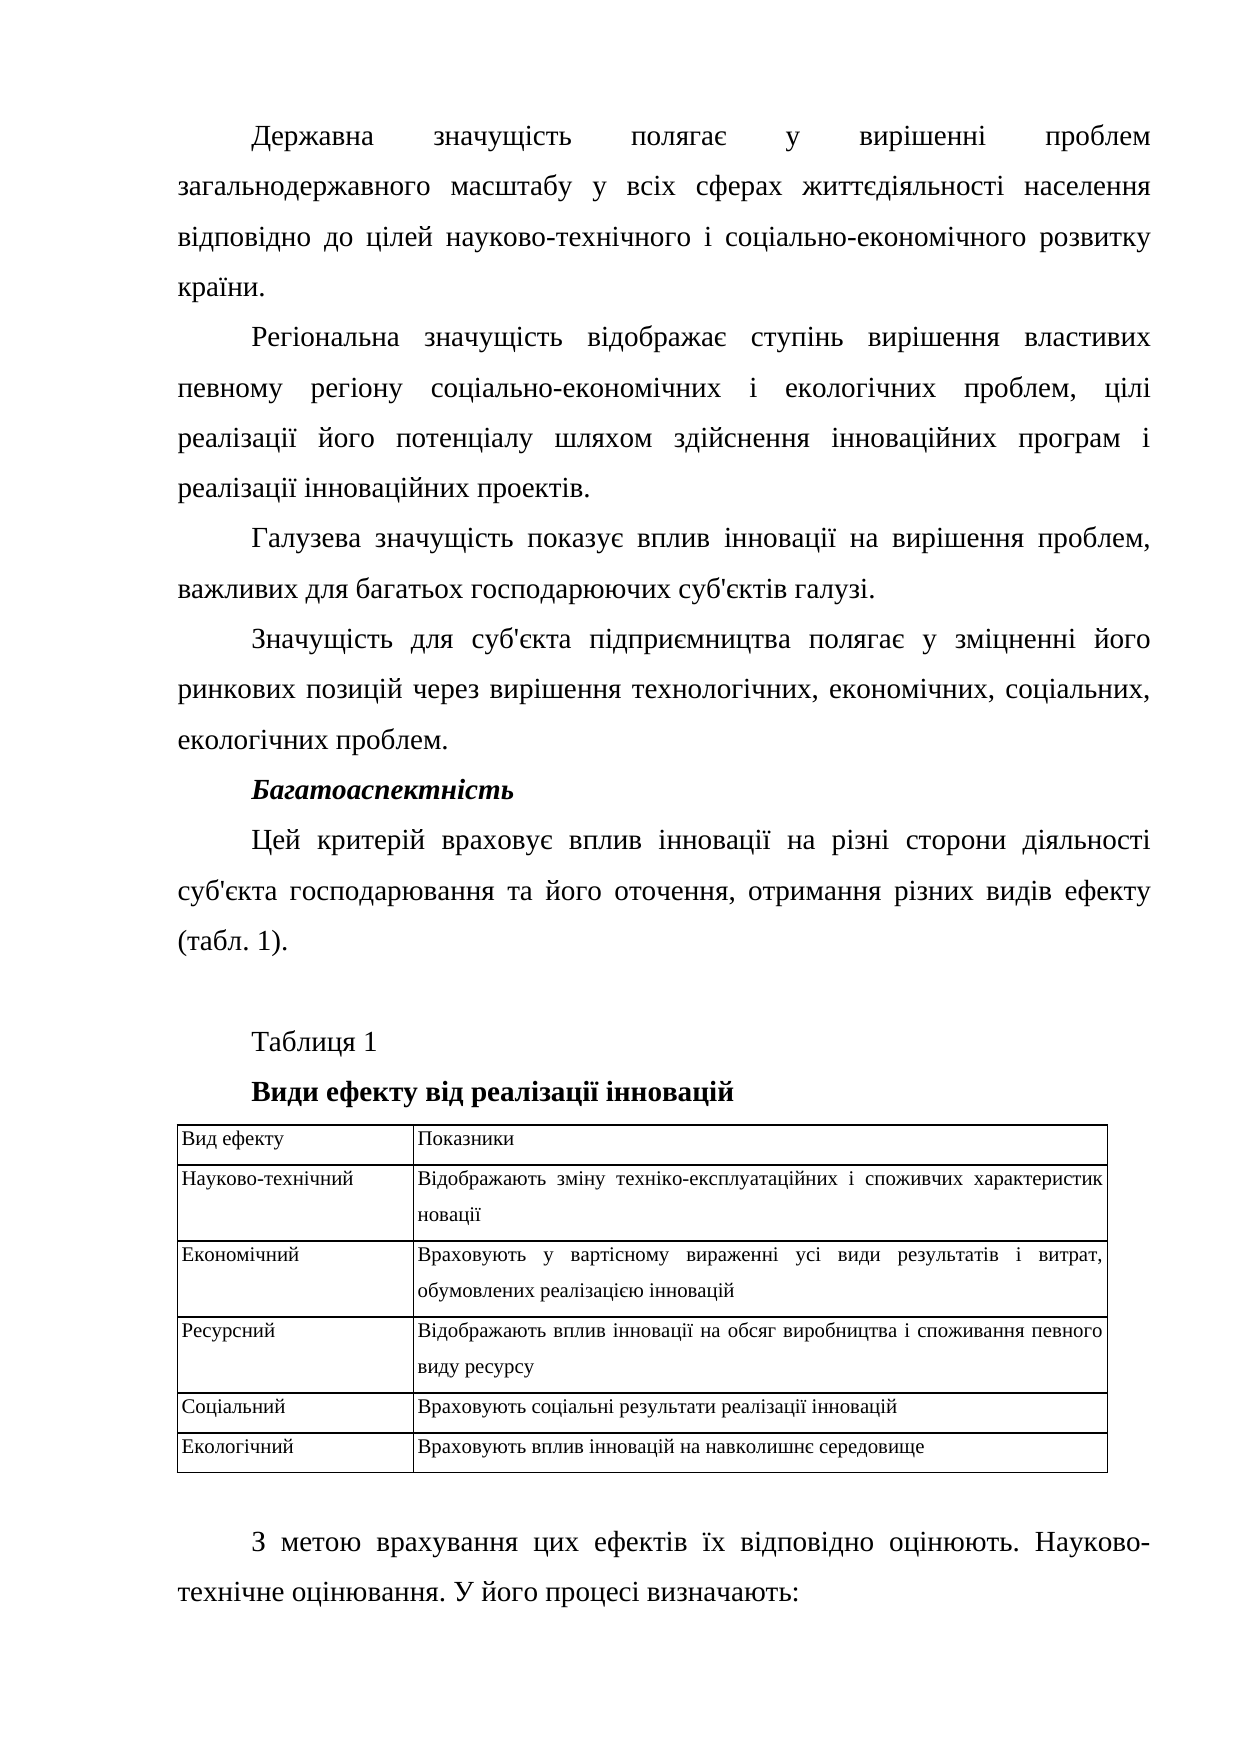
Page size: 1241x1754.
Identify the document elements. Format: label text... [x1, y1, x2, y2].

table_cell Науково-технічний [178, 1166, 413, 1240]
table_cell Ресурсний [178, 1318, 413, 1392]
text Державна значущість полягає у вирішенні проблем загальнодержавного масштабу у всіх сферах життєдіяльності населення відповідно до цілей науково-технічного і соціально-економічного розвитку країни. [177, 118, 1152, 303]
table_cell Враховують соціальні результати реалізації інновацій [414, 1394, 1107, 1432]
table_header Показники [414, 1126, 1107, 1164]
text З метою врахування цих ефектів їх відповідно оцінюють. Науково-технічне оцінювання. У його процесі визначають: [177, 1524, 1152, 1608]
text Значущість для суб'єкта підприємництва полягає у зміцненні його ринкових позицій через вирішення технологічних, економічних, соціальних, екологічних проблем. [177, 621, 1152, 755]
table_header Вид ефекту [178, 1126, 413, 1164]
text Багатоаспектність [177, 772, 1152, 806]
text Галузева значущість показує вплив інновації на вирішення проблем, важливих для багатьох господарюючих суб'єктів галузі. [177, 521, 1152, 604]
text Види ефекту від реалізації інновацій [177, 1074, 1152, 1108]
table_cell Відображають зміну техніко-експлуатаційних і споживчих характеристик новації [414, 1166, 1107, 1240]
table_cell Соціальний [178, 1394, 413, 1432]
table_cell Відображають вплив інновації на обсяг виробництва і споживання певного виду ресурсу [414, 1318, 1107, 1392]
table_cell Економічний [178, 1242, 413, 1316]
table_cell Екологічний [178, 1434, 413, 1472]
text Цей критерій враховує вплив інновації на різні сторони діяльності суб'єкта господарювання та його оточення, отримання різних видів ефекту (табл. 1). [177, 822, 1152, 957]
text Регіональна значущість відображає ступінь вирішення властивих певному регіону соціально-економічних і екологічних проблем, цілі реалізації його потенціалу шляхом здійснення інноваційних програм і реалізації інноваційних проектів. [177, 319, 1152, 504]
table_cell Враховують вплив інновацій на навколишнє середовище [414, 1434, 1107, 1472]
text Таблиця 1 [177, 1024, 1152, 1057]
table_cell Враховують у вартісному вираженні усі види результатів і витрат, обумовлених реалізацією інновацій [414, 1242, 1107, 1316]
